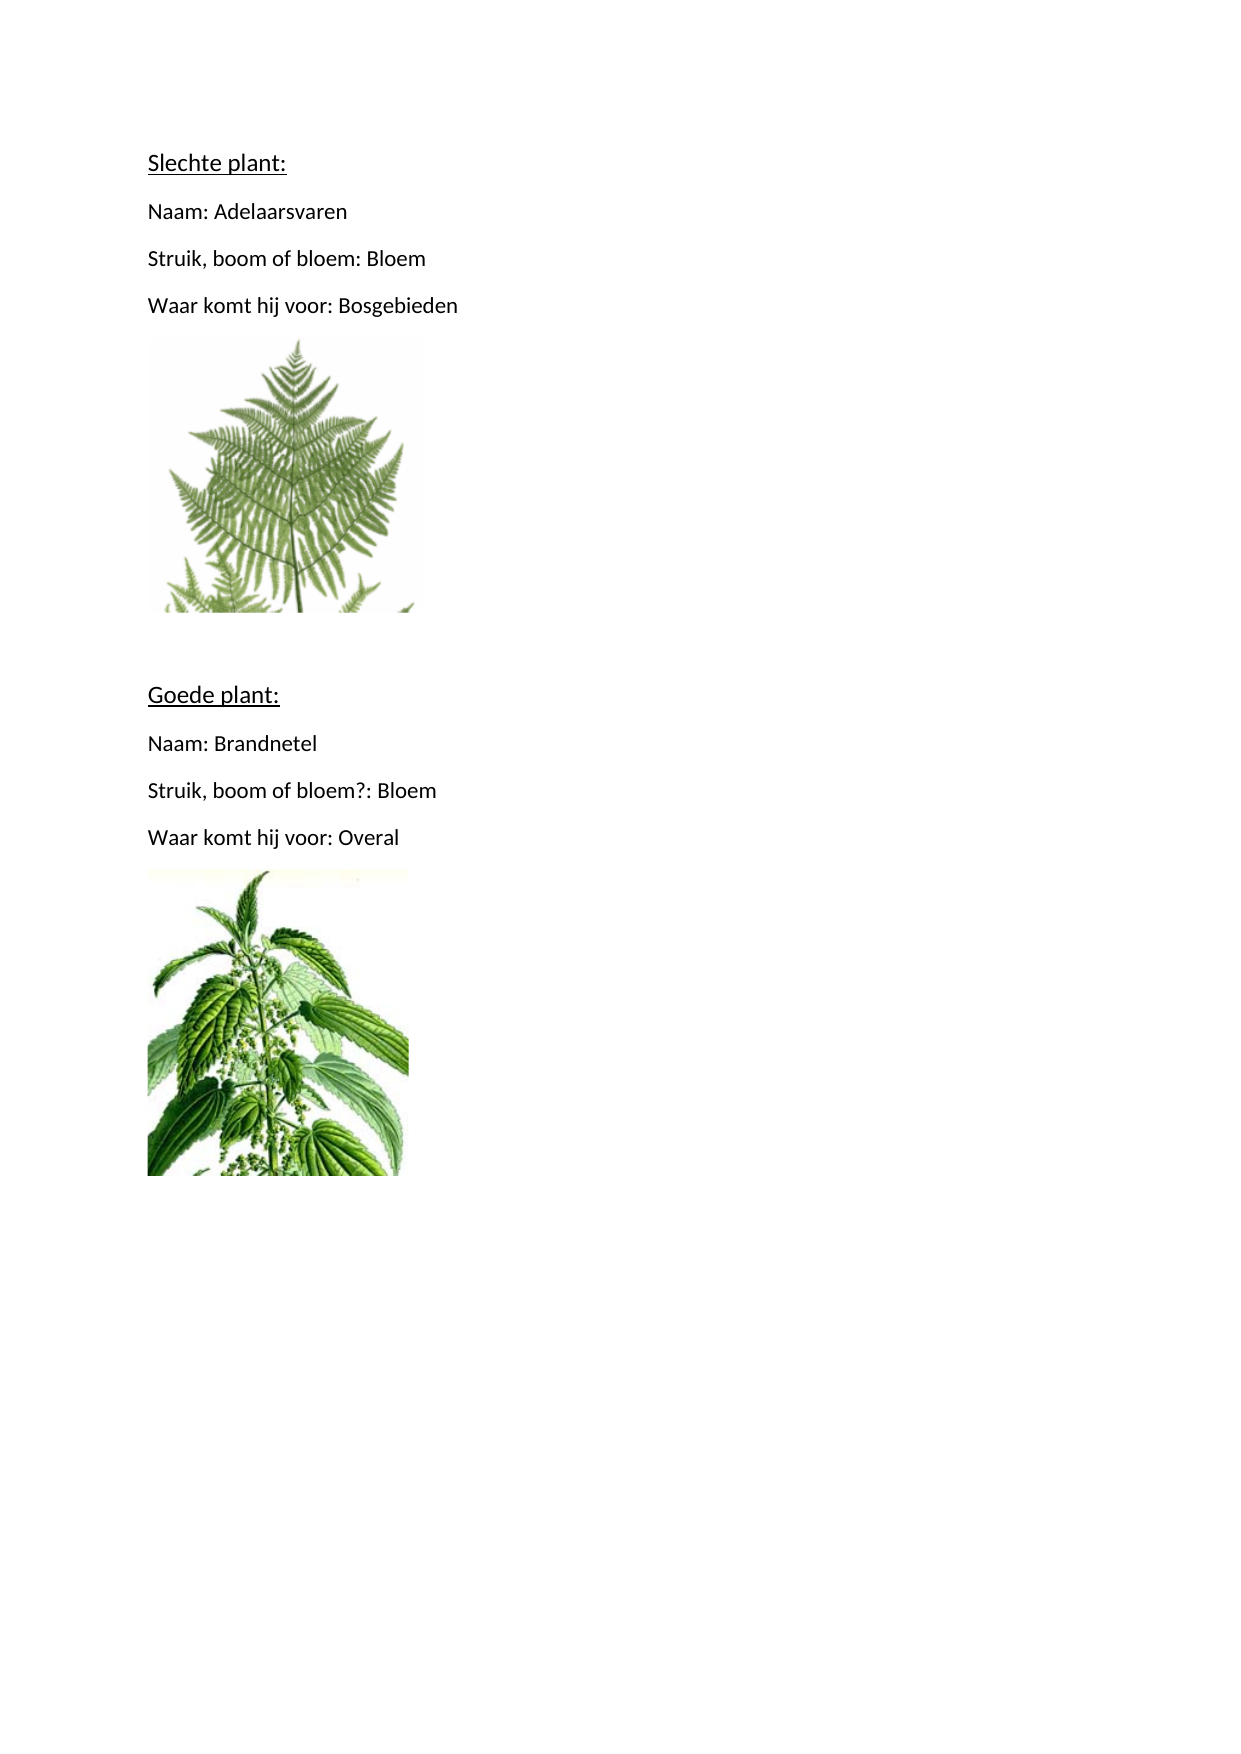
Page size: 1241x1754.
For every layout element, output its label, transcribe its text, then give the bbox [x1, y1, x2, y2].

text Naam: Adelaarsvaren [148, 197, 1093, 225]
text Goede plant: [148, 679, 1093, 710]
picture [147, 869, 409, 1176]
text Waar komt hij voor: Bosgebieden [148, 291, 1093, 319]
text Struik, boom of bloem?: Bloem [148, 776, 1093, 804]
text Waar komt hij voor: Overal [148, 823, 1093, 851]
picture [147, 337, 423, 614]
text Naam: Brandnetel [148, 729, 1093, 757]
text Slechte plant: [148, 148, 1093, 178]
text Struik, boom of bloem: Bloem [148, 244, 1093, 272]
